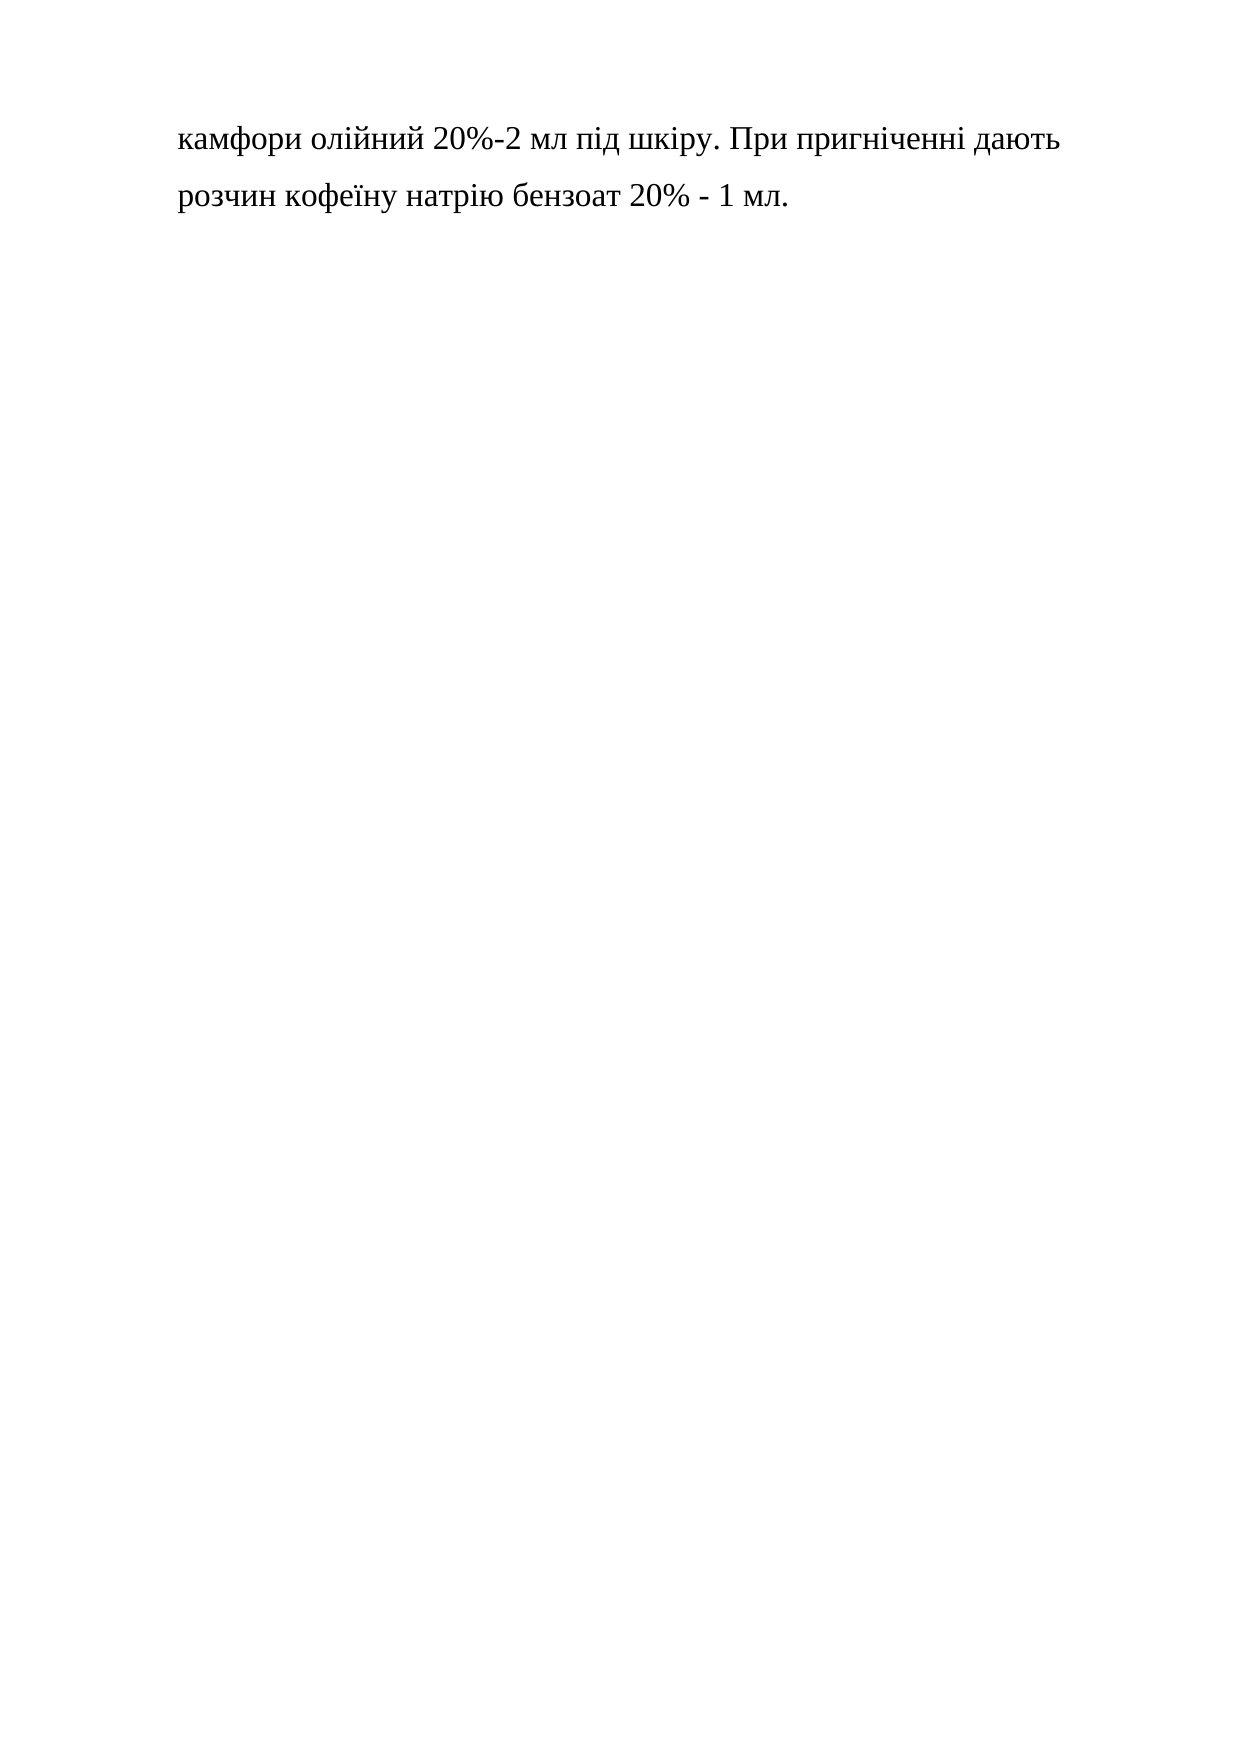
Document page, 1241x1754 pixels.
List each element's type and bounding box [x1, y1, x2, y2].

text [177, 118, 1152, 214]
